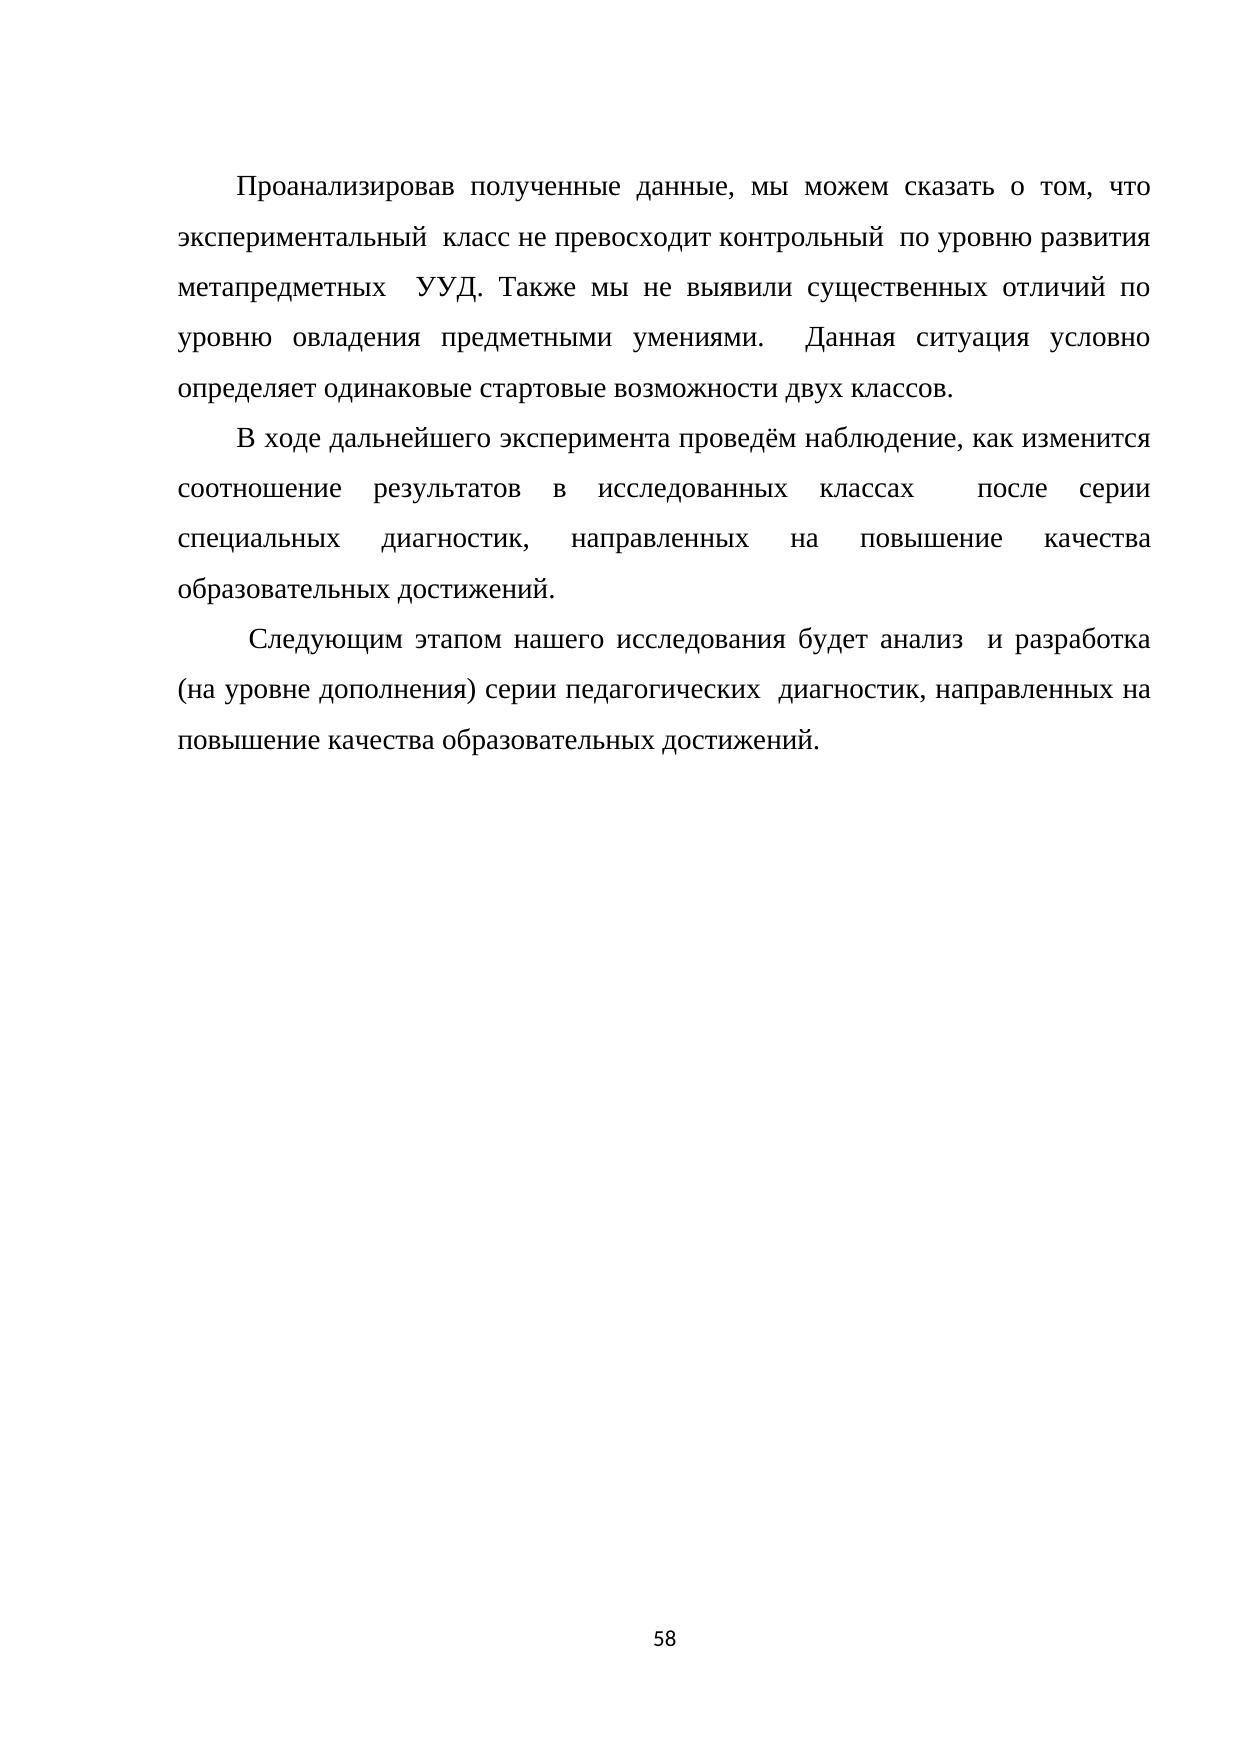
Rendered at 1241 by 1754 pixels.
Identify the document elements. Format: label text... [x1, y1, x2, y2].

text Проанализировав полученные данные, мы можем сказать о том, что экспериментальный класс не превосходит контрольный по уровню развития метапредметных УУД. Также мы не выявили существенных отличий по уровню овладения предметными умениями. Данная ситуация условно определяет одинаковые стартовые возможности двух классов. [177, 168, 1152, 403]
text Следующим этапом нашего исследования будет анализ и разработка (на уровне дополнения) серии педагогических диагностик, направленных на повышение качества образовательных достижений. [177, 621, 1152, 755]
text В ходе дальнейшего эксперимента проведём наблюдение, как изменится соотношение результатов в исследованных классах после серии специальных диагностик, направленных на повышение качества образовательных достижений. [177, 420, 1152, 604]
